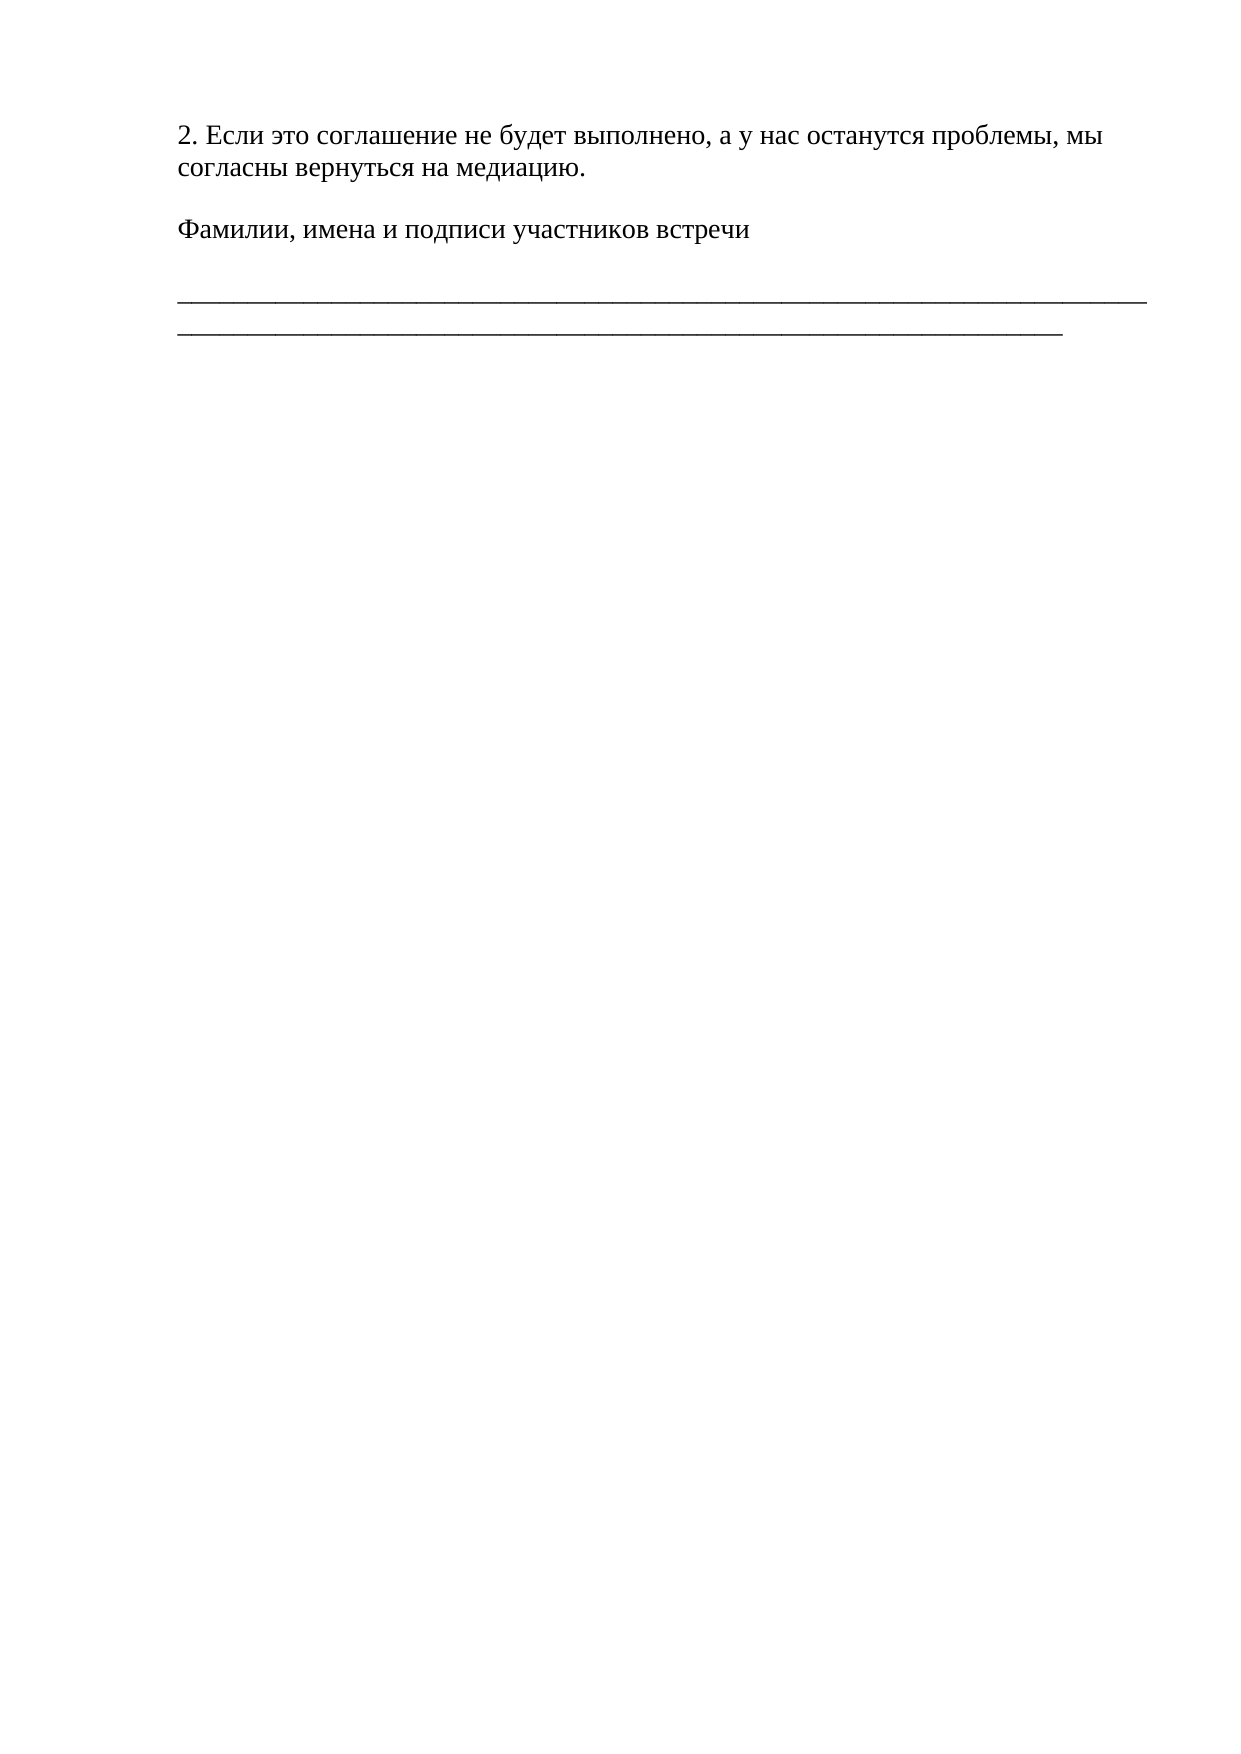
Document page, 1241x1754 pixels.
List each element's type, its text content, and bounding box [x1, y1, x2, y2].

text ____________________________________________________________________________________________________________________________________ [177, 274, 1152, 338]
text Фамилии, имена и подписи участников встречи [177, 212, 1152, 244]
text 2. Если это соглашение не будет выполнено, а у нас останутся проблемы, мы согласны вернуться на медиацию. [177, 118, 1152, 183]
